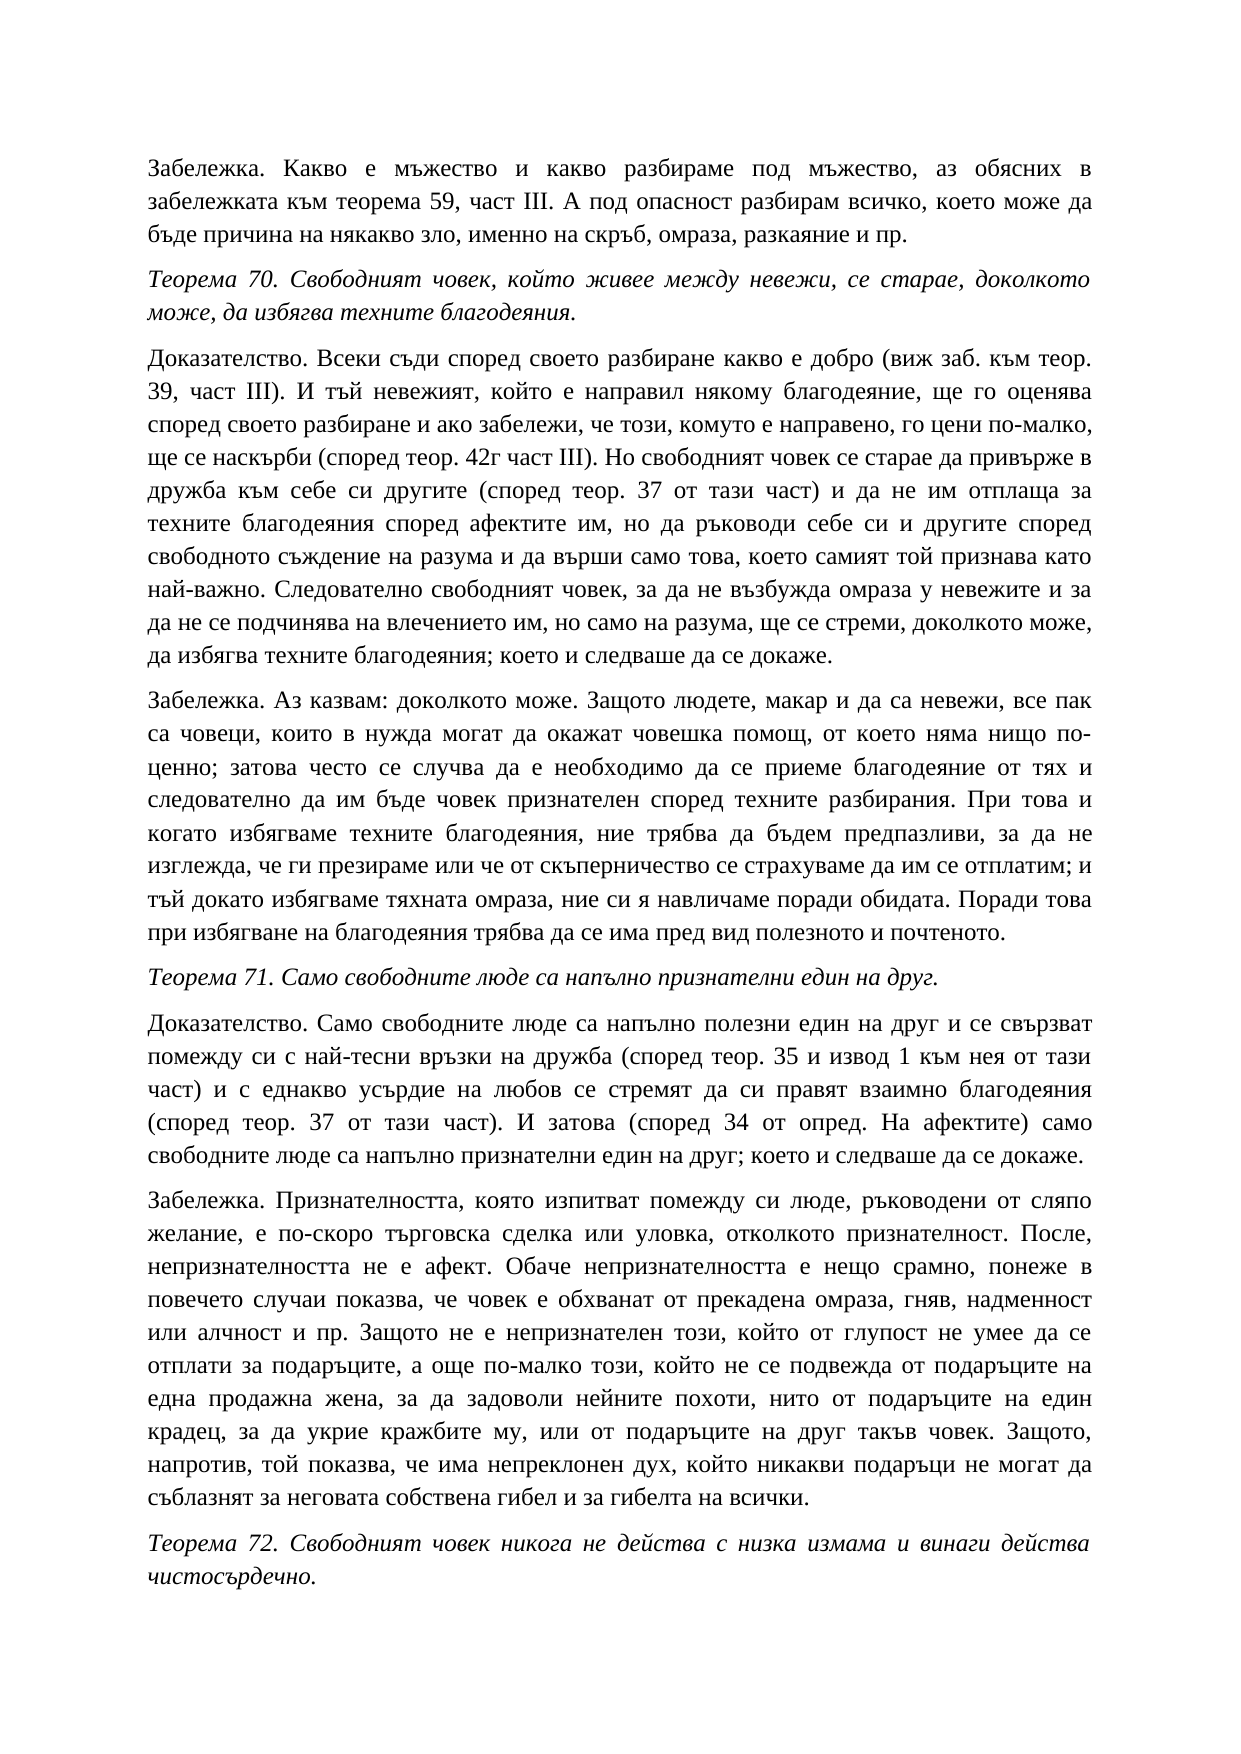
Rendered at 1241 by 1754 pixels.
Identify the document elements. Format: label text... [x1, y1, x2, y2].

text Теорема 72. Свободният човек никога не действа с низка измама и винаги действа чистосърдечно. [147, 1528, 1093, 1590]
text Теорема 70. Свободният човек, който живее между невежи, се старае, доколкото може, да избягва техните благодеяния. [147, 264, 1093, 326]
text Забележка. Аз казвам: доколкото може. Защото людете, макар и да са невежи, все пак са човеци, които в нужда могат да окажат човешка помощ, от което няма нищо по-ценно; затова често се случва да е необходимо да се приеме благодеяние от тях и следователно да им бъде човек признателен според техните разбирания. При това и когато избягваме техните благодеяния, ние трябва да бъдем предпазливи, за да не изглежда, че ги презираме или че от скъперничество се страхуваме да им се отплатим; и тъй докато избягваме тяхната омраза, ние си я навличаме поради обидата. Поради това при избягване на благодеяния трябва да се има пред вид полезното и почтеното. [147, 686, 1093, 945]
text Доказателство. Всеки съди според своето разбиране какво е добро (виж заб. към теор. 39, част III). И тъй невежият, който е направил някому благодеяние, ще го оценява според своето разбиране и ако забележи, че този, комуто е направено, го цени по-малко, ще се наскърби (според теор. 42г част III). Но свободният човек се старае да привърже в дружба към себе си другите (според теор. 37 от тази част) и да не им отплаща за техните благодеяния според афектите им, но да ръководи себе си и другите според свободното съждение на разума и да върши само това, което самият той признава като най-важно. Следователно свободният човек, за да не възбужда омраза у невежите и за да не се подчинява на влечението им, но само на разума, ще се стреми, доколкото може, да избягва техните благодеяния; което и следваше да се докаже. [147, 343, 1093, 669]
text Доказателство. Само свободните люде са напълно полезни един на друг и се свързват помежду си с най-тесни връзки на дружба (според теор. 35 и извод 1 към нея от тази част) и с еднакво усърдие на любов се стремят да си правят взаимно благодеяния (според теор. 37 от тази част). И затова (според 34 от опред. На афектите) само свободните люде са напълно признателни един на друг; което и следваше да се докаже. [147, 1008, 1093, 1168]
text Забележка. Какво е мъжество и какво разбираме под мъжество, аз обясних в забележката към теорема 59, част III. А под опасност разбирам всичко, което може да бъде причина на някакво зло, именно на скръб, омраза, разкаяние и пр. [147, 153, 1093, 247]
text Забележка. Признателността, която изпитват помежду си люде, ръководени от сляпо желание, е по-скоро търговска сделка или уловка, отколкото признателност. После, непризнателността не е афект. Обаче непризнателността е нещо срамно, понеже в повечето случаи показва, че човек е обхванат от прекадена омраза, гняв, надменност или алчност и пр. Защото не е непризнателен този, който от глупост не умее да се отплати за подаръците, а още по-малко този, който не се подвежда от подаръците на една продажна жена, за да задоволи нейните похоти, нито от подаръците на един крадец, за да укрие кражбите му, или от подаръците на друг такъв човек. Защото, напротив, той показва, че има непреклонен дух, който никакви подаръци не могат да съблазнят за неговата собствена гибел и за гибелта на всички. [147, 1185, 1093, 1511]
text Теорема 71. Само свободните люде са напълно признателни един на друг. [147, 962, 1093, 991]
